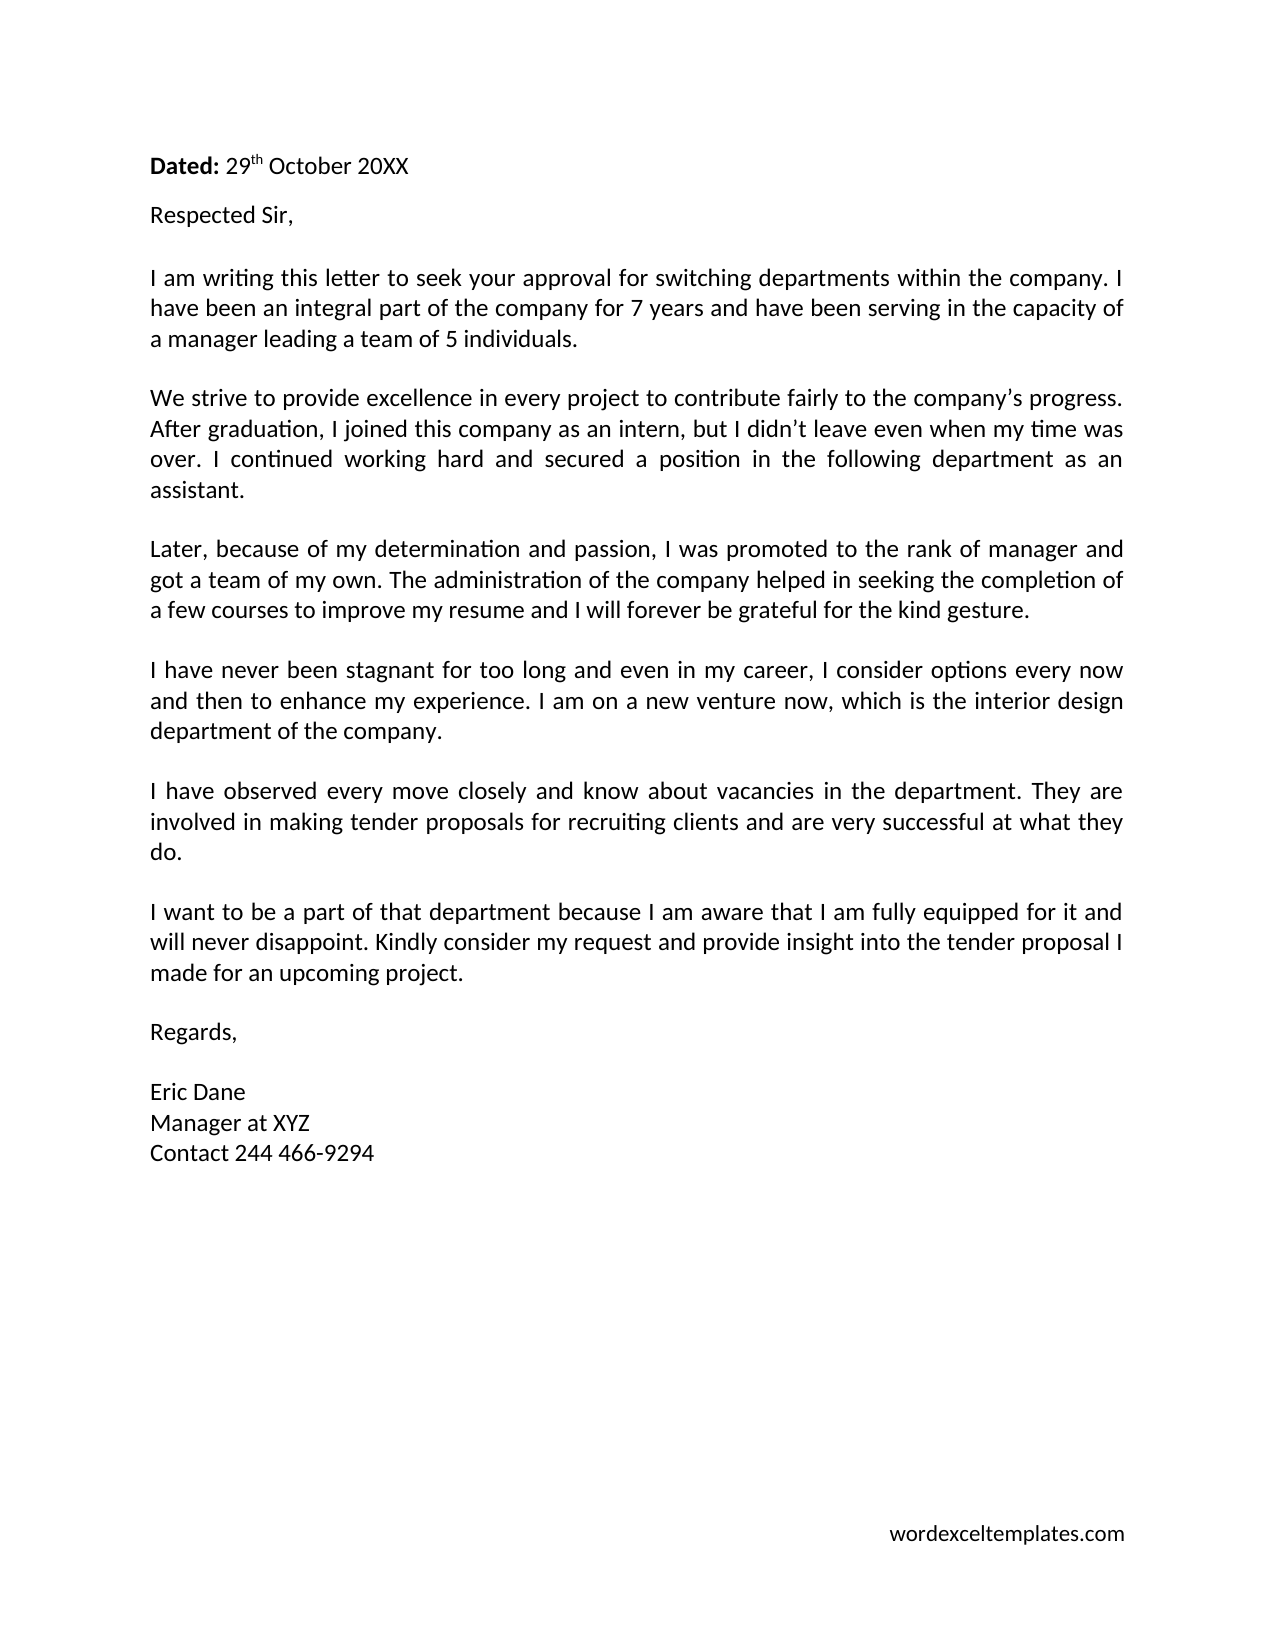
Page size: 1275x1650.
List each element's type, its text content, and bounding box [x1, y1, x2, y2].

text We strive to provide excellence in every project to contribute fairly to the company’s progress. After graduation, I joined this company as an intern, but I didn’t leave even when my time was over. I continued working hard and secured a position in the following department as an assistant. [150, 382, 1125, 504]
text I have observed every move closely and know about vacancies in the department. They are involved in making tender proposals for recruiting clients and are very successful at what they do. [150, 775, 1125, 867]
text I want to be a part of that department because I am aware that I am fully equipped for it and will never disappoint. Kindly consider my request and provide insight into the tender proposal I made for an upcoming project. [150, 896, 1125, 987]
text Later, because of my determination and passion, I was promoted to the rank of manager and got a team of my own. The administration of the company helped in seeking the completion of a few courses to improve my resume and I will forever be grateful for the kind gesture. [150, 534, 1125, 625]
text I am writing this letter to seek your approval for switching departments within the company. I have been an integral part of the company for 7 years and have been serving in the capacity of a manager leading a team of 5 individuals. [150, 262, 1125, 353]
text Regards, [150, 1017, 1125, 1047]
text Respected Sir, [150, 199, 1125, 230]
text I have never been stagnant for too long and even in my career, I consider options every now and then to enhance my experience. I am on a new venture now, which is the interior design department of the company. [150, 654, 1125, 746]
text Dated: 29th October 20XX [150, 150, 1125, 181]
text Eric Dane Manager at XYZ Contact 244 466-9294 [150, 1076, 1125, 1168]
